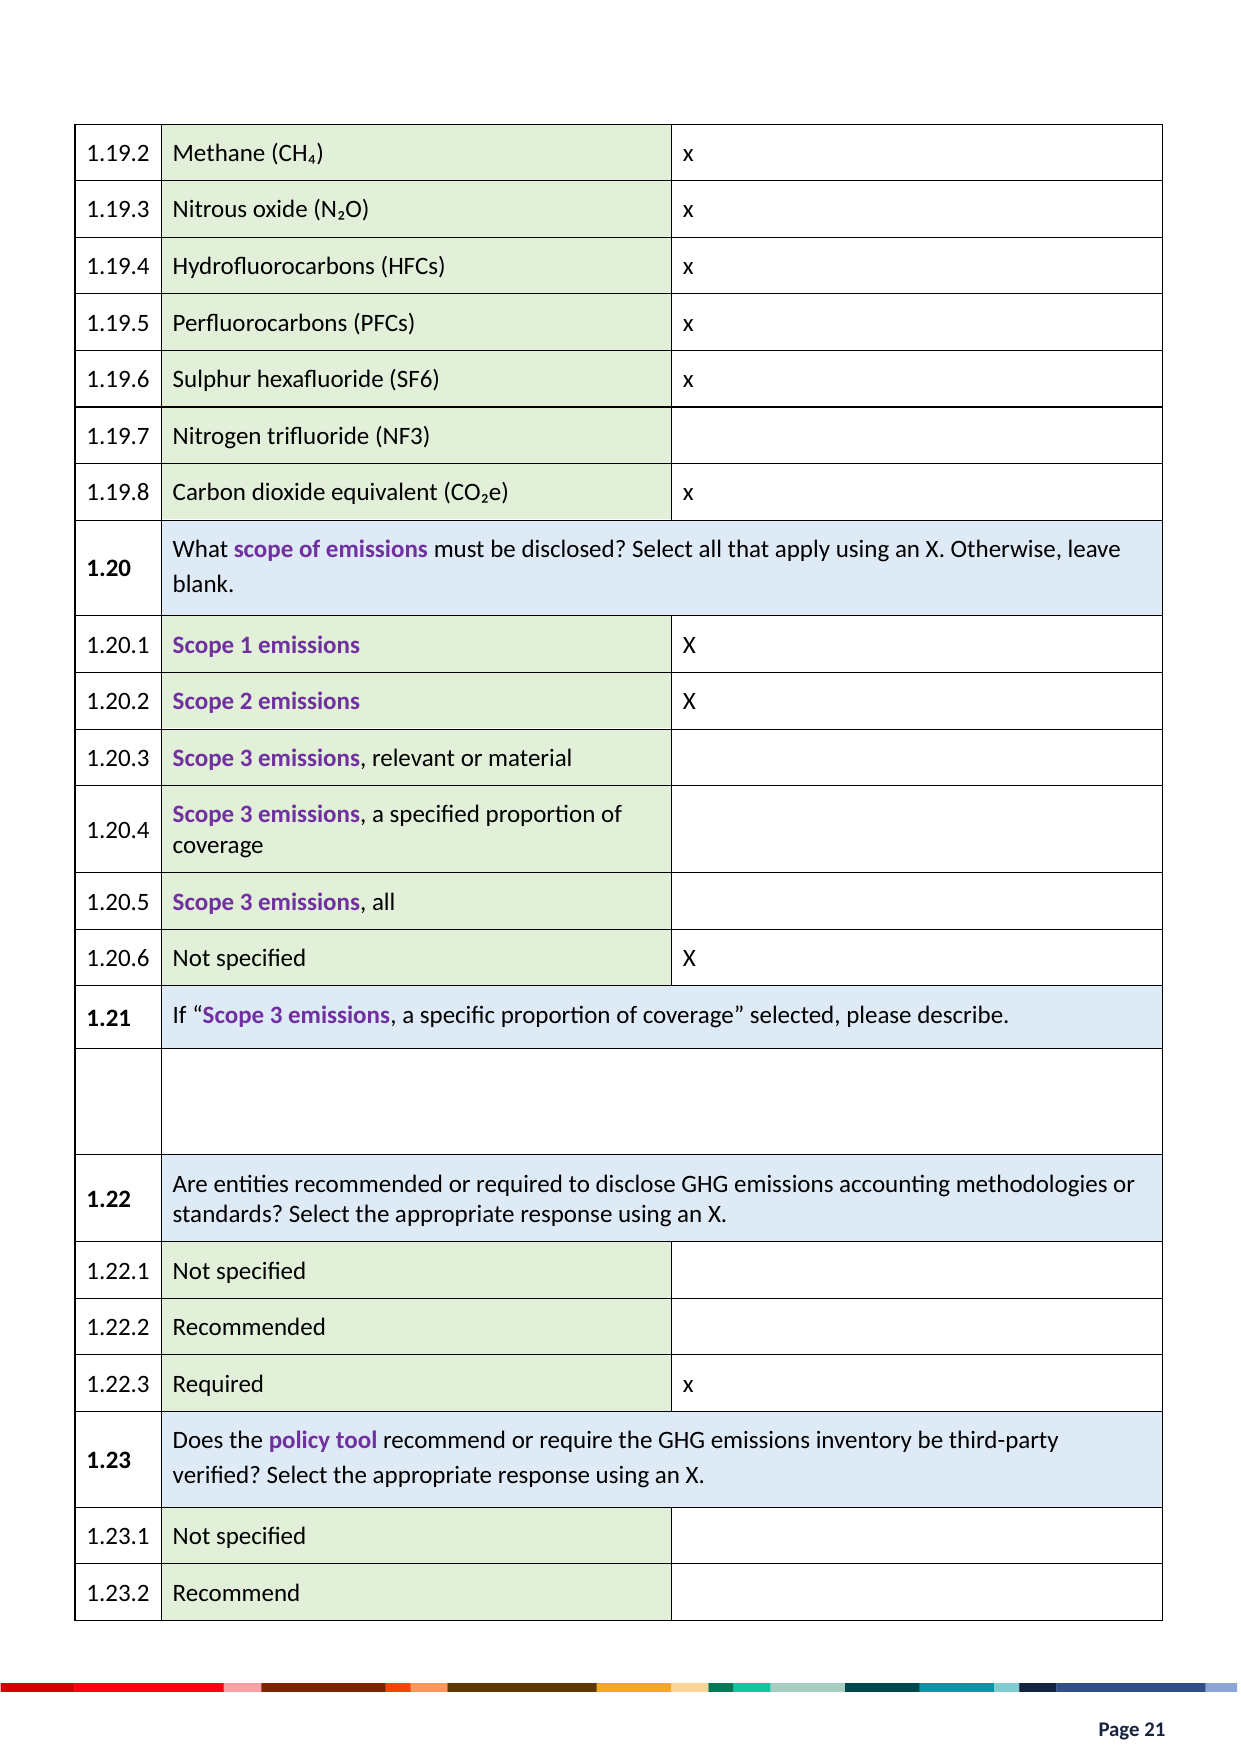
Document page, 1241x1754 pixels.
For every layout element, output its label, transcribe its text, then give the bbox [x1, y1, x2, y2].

table_cell x [672, 464, 1162, 519]
table_cell [672, 786, 1162, 872]
table_cell x [672, 1355, 1162, 1411]
table_cell X [672, 930, 1162, 985]
table_cell What scope of emissions must be disclosed? Select all that apply using an X. Otherwise, leave blank. [162, 521, 1162, 615]
table_cell 1.22.1 [76, 1242, 161, 1298]
table_cell x [672, 238, 1162, 293]
table_cell Perfluorocarbons (PFCs) [162, 294, 671, 350]
table_cell 1.21 [76, 986, 161, 1048]
table_cell [672, 1242, 1162, 1298]
table_cell Methane (CH₄) [162, 125, 671, 180]
table_cell 1.19.8 [76, 464, 161, 519]
table_cell Scope 2 emissions [162, 673, 671, 728]
table_cell If “Scope 3 emissions, a specific proportion of coverage” selected, please describe. [162, 986, 1162, 1048]
table_cell 1.20.3 [76, 730, 161, 785]
table_cell 1.20.1 [76, 616, 161, 672]
table_cell Sulphur hexafluoride (SF6) [162, 351, 671, 406]
table_cell 1.19.2 [76, 125, 161, 180]
table_cell 1.19.5 [76, 294, 161, 350]
table_cell x [672, 125, 1162, 180]
table_cell 1.20.5 [76, 873, 161, 929]
table_cell x [672, 294, 1162, 350]
table_cell Scope 3 emissions, all [162, 873, 671, 929]
picture [0, 1683, 1236, 1692]
table_cell Does the policy tool recommend or require the GHG emissions inventory be third-party verified? Select the appropriate response using an X. [162, 1412, 1162, 1507]
table_cell Required [162, 1355, 671, 1411]
table_cell Recommended [162, 1299, 671, 1354]
table_cell Not specified [162, 930, 671, 985]
table_cell 1.23 [76, 1412, 161, 1507]
table_cell Scope 3 emissions, relevant or material [162, 730, 671, 785]
table_cell 1.22 [76, 1155, 161, 1241]
table_cell Nitrous oxide (N₂O) [162, 181, 671, 237]
table_cell 1.19.7 [76, 408, 161, 463]
table_cell Hydrofluorocarbons (HFCs) [162, 238, 671, 293]
table_cell Are entities recommended or required to disclose GHG emissions accounting methodologies or standards? Select the appropriate response using an X. [162, 1155, 1162, 1241]
table_cell [672, 1299, 1162, 1354]
table_cell [672, 1564, 1162, 1620]
table_cell Not specified [162, 1242, 671, 1298]
table_cell 1.20.4 [76, 786, 161, 872]
table_cell [76, 1049, 161, 1154]
table_cell [672, 730, 1162, 785]
table_cell x [672, 181, 1162, 237]
table_cell Carbon dioxide equivalent (CO₂e) [162, 464, 671, 519]
table_cell [672, 408, 1162, 463]
table_cell Recommend [162, 1564, 671, 1620]
table_cell 1.20 [76, 521, 161, 615]
table_cell 1.22.2 [76, 1299, 161, 1354]
table_cell x [672, 351, 1162, 406]
table_cell Scope 3 emissions, a specified proportion of coverage [162, 786, 671, 872]
table_cell 1.23.1 [76, 1508, 161, 1563]
table_cell 1.19.4 [76, 238, 161, 293]
table_cell 1.23.2 [76, 1564, 161, 1620]
table_cell Nitrogen trifluoride (NF3) [162, 408, 671, 463]
table_cell Not specified [162, 1508, 671, 1563]
table_cell 1.20.2 [76, 673, 161, 728]
table_cell 1.19.3 [76, 181, 161, 237]
table_cell [162, 1049, 1162, 1154]
table_cell X [672, 673, 1162, 728]
table_cell Scope 1 emissions [162, 616, 671, 672]
table_cell 1.22.3 [76, 1355, 161, 1411]
table_cell 1.20.6 [76, 930, 161, 985]
table_cell X [672, 616, 1162, 672]
table_cell [672, 1508, 1162, 1563]
table_cell 1.19.6 [76, 351, 161, 406]
table_cell [672, 873, 1162, 929]
